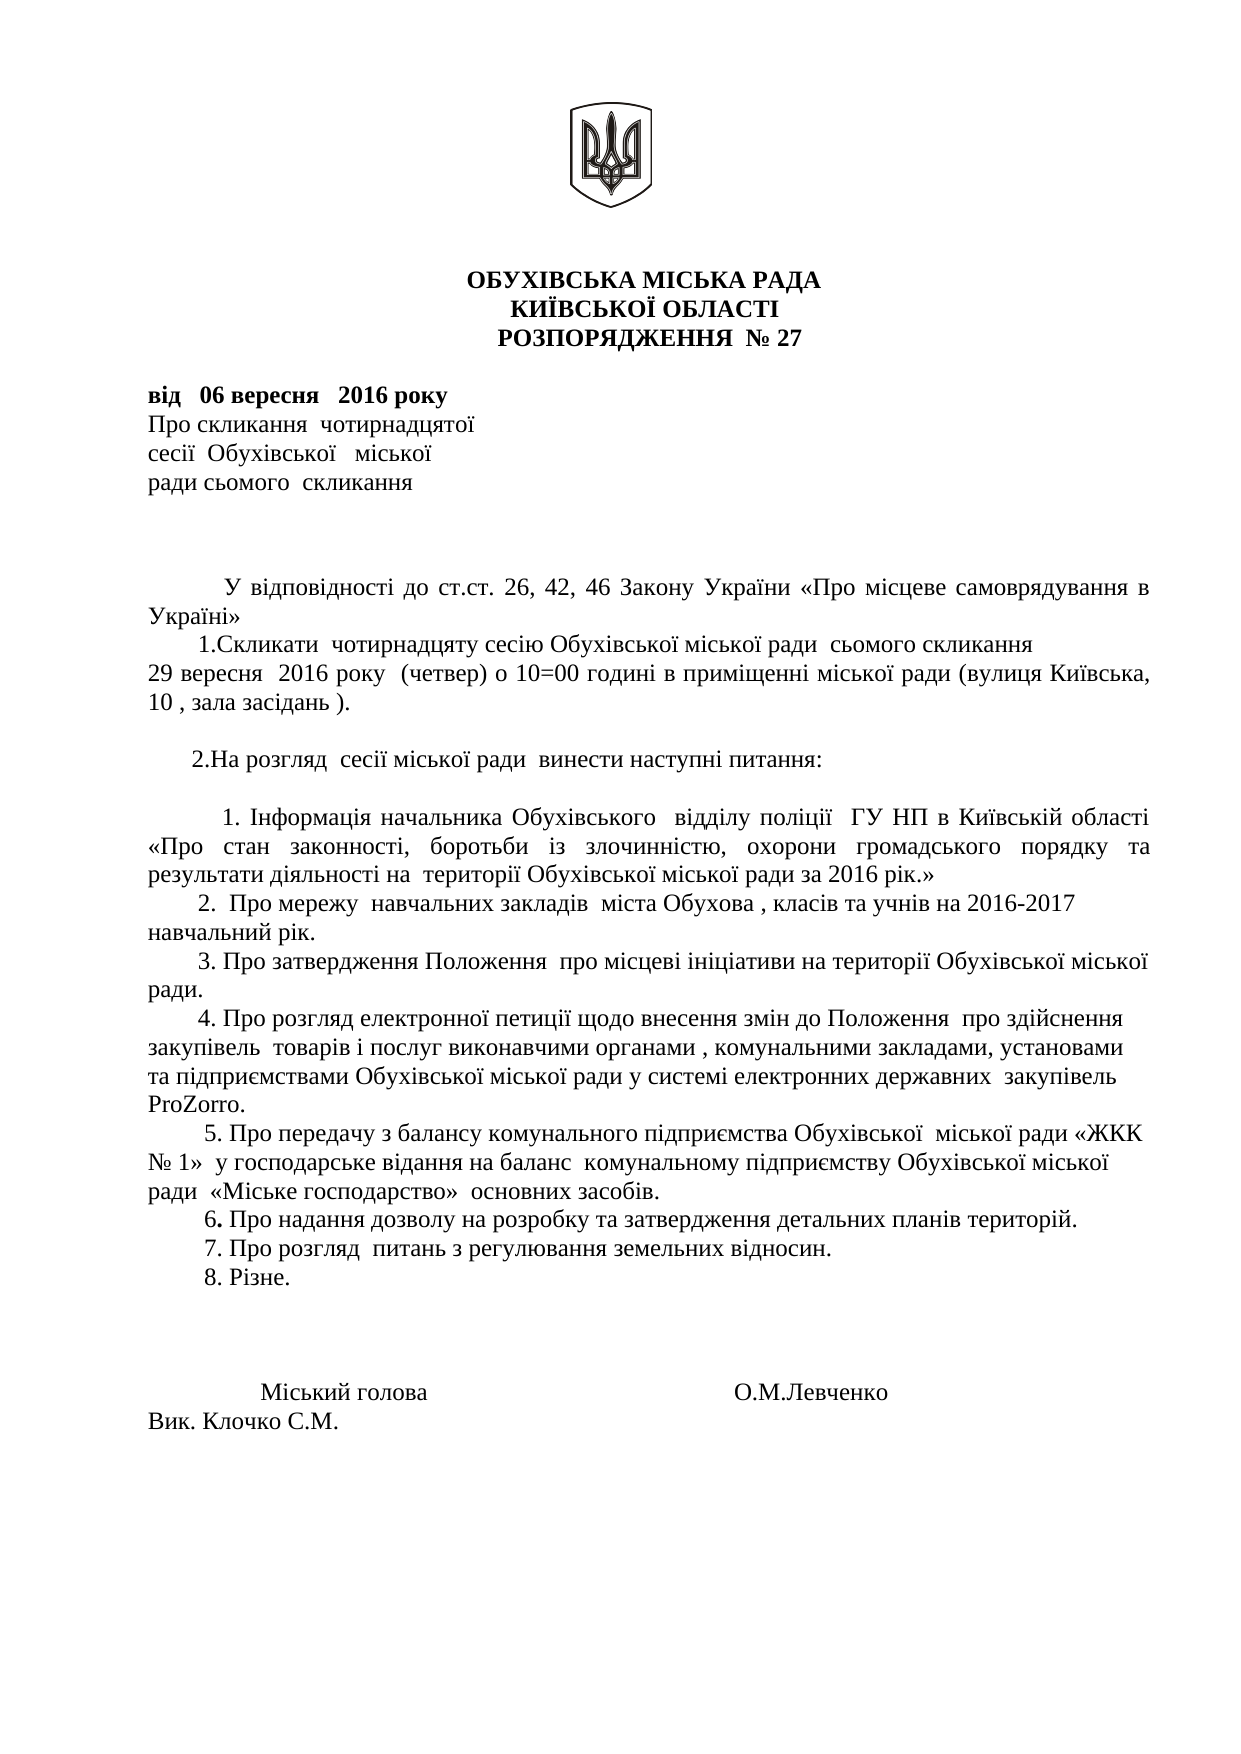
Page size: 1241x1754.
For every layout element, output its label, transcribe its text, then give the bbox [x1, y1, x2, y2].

text 3. Про затвердження Положення про місцеві ініціативи на території Обухівської міської ради. [148, 946, 1152, 1003]
text 4. Про розгляд електронної петиції щодо внесення змін до Положення про здійснення закупівель товарів і послуг виконавчими органами , комунальними закладами, установами та підприємствами Обухівської міської ради у системі електронних державних закупівель РroZorro. [148, 1003, 1152, 1118]
text 2. Про мережу навчальних закладів міста Обухова , класів та учнів на 2016-2017 навчальний рік. [148, 888, 1152, 946]
list 6. Про надання дозволу на розробку та затвердження детальних планів територій. [148, 1204, 1152, 1233]
text 1. Інформація начальника Обухівського відділу поліції ГУ НП в Київській області «Про стан законності, боротьби із злочинністю, охорони громадського порядку та результати діяльності на території Обухівської міської ради за 2016 рік.» [148, 802, 1152, 888]
text від 06 вересня 2016 року [148, 380, 1152, 409]
text Вик. Клочко С.М. [148, 1406, 1152, 1434]
text ради сьомого скликання [148, 467, 1152, 495]
text КИЇВСЬКОЇ ОБЛАСТІ [148, 294, 1152, 323]
text РОЗПОРЯДЖЕННЯ № 27 [148, 323, 1152, 352]
text сесії Обухівської міської [148, 438, 1152, 467]
text 5. Про передачу з балансу комунального підприємства Обухівської міської ради «ЖКК № 1» у господарське відання на баланс комунальному підприємству Обухівської міської ради «Міське господарство» основних засобів. [148, 1118, 1152, 1204]
text Про скликання чотирнадцятої [148, 409, 1152, 438]
text ОБУХІВСЬКА МІСЬКА РАДА [148, 265, 1152, 294]
text 29 вересня 2016 року (четвер) о 10=00 годині в приміщенні міської ради (вулиця Київська, 10 , зала засідань ). [148, 658, 1152, 716]
text У відповідності до ст.ст. 26, 42, 46 Закону України «Про місцеве самоврядування в Україні» [148, 572, 1152, 629]
list 7. Про розгляд питань з регулювання земельних відносин. [148, 1233, 1152, 1262]
list 8. Різне. [148, 1262, 1152, 1291]
text Міський голова О.М.Левченко [148, 1377, 1152, 1406]
text 1.Скликати чотирнадцяту сесію Обухівської міської ради сьомого скликання [148, 629, 1152, 658]
text 2.На розгляд сесії міської ради винести наступні питання: [148, 744, 1152, 773]
